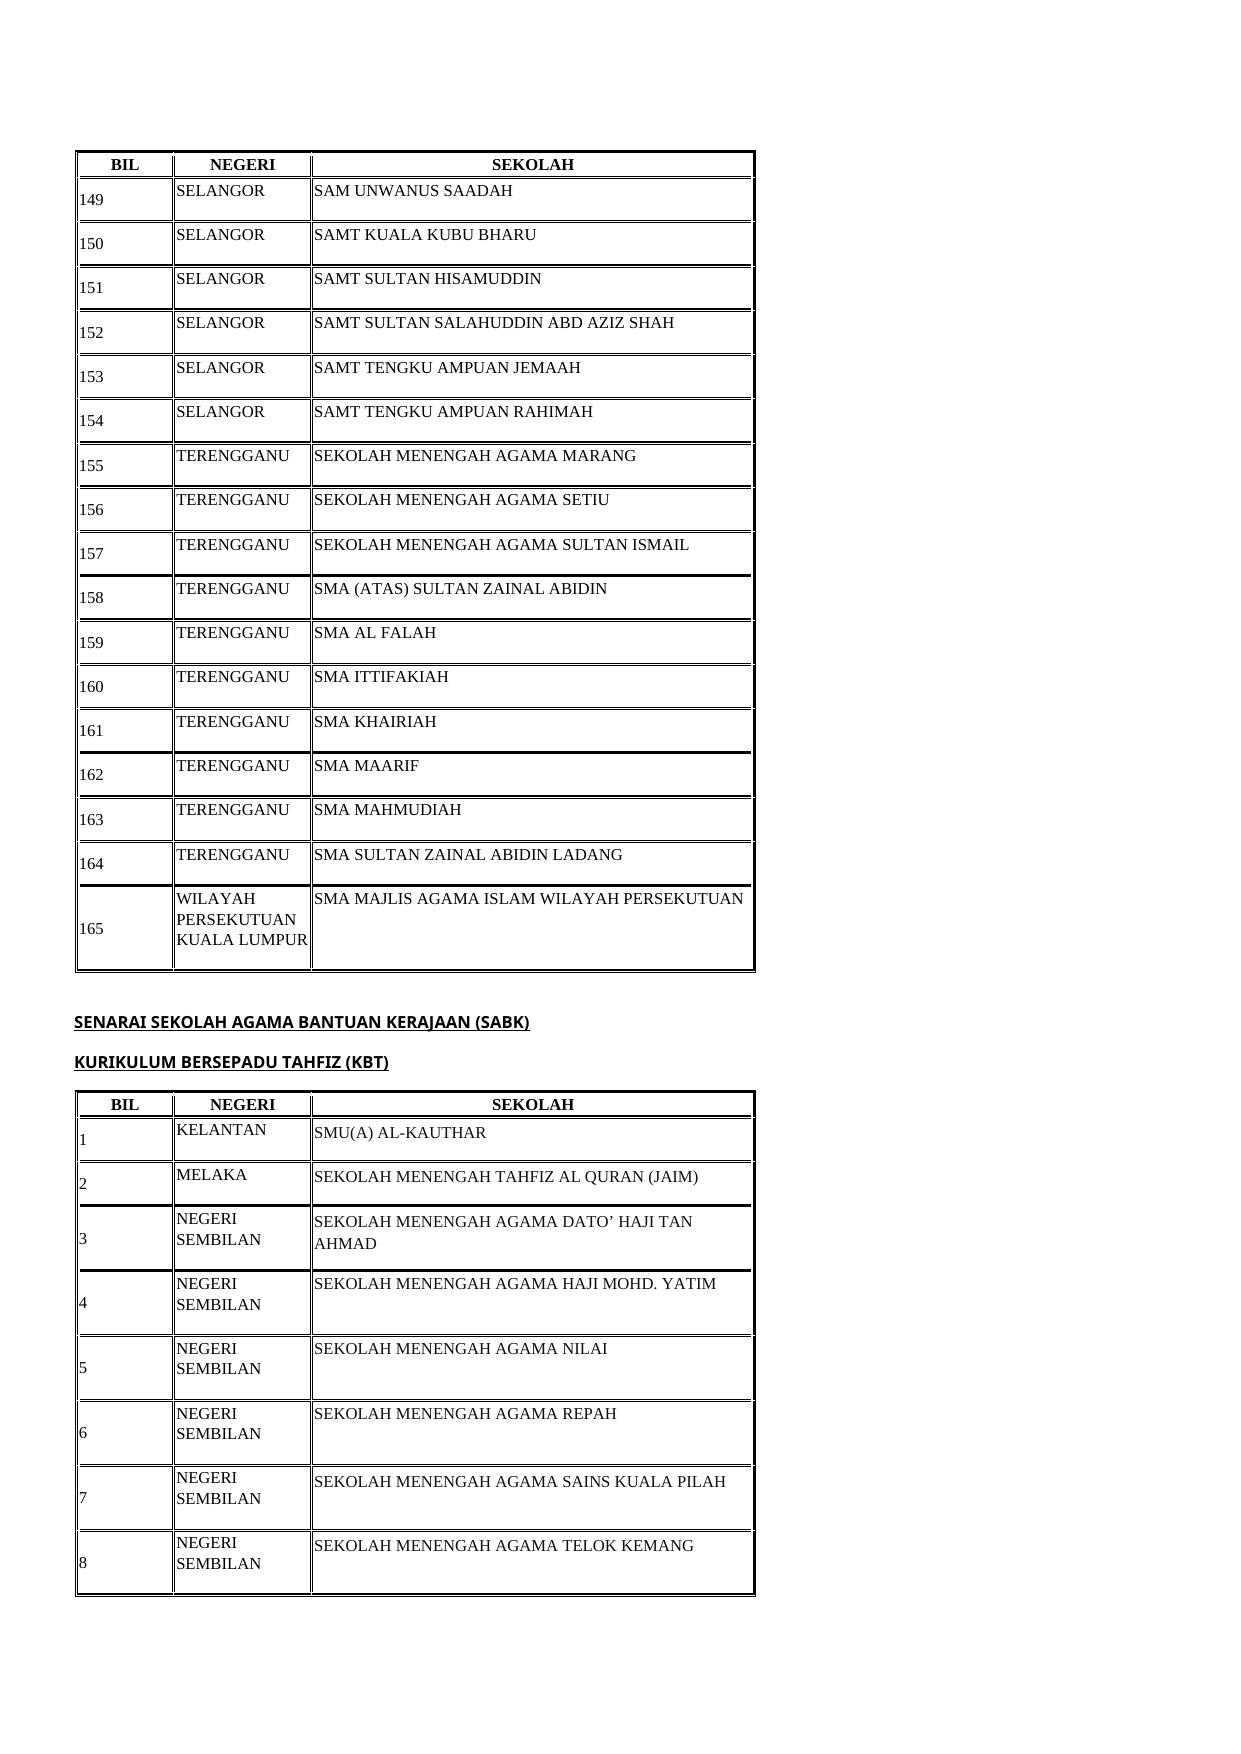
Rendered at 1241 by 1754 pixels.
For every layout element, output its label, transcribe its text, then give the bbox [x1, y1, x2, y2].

table_cell SEKOLAH MENENGAH AGAMA REPAH [312, 1399, 754, 1463]
table_cell 156 [78, 485, 172, 530]
table_cell SEKOLAH MENENGAH AGAMA DATO’ HAJI TAN AHMAD [313, 1204, 753, 1269]
table_cell 4 [78, 1269, 172, 1334]
table_cell SEKOLAH MENENGAH AGAMA SETIU [313, 485, 754, 530]
table_cell 8 [78, 1529, 174, 1593]
table_cell SEKOLAH MENENGAH AGAMA MARANG [313, 441, 754, 485]
table_cell SEKOLAH MENENGAH TAHFIZ AL QURAN (JAIM) [312, 1160, 754, 1204]
table_cell 159 [78, 618, 172, 662]
table_cell 2 [76, 1160, 174, 1204]
table_cell 158 [78, 574, 172, 618]
table_cell SAMT TENGKU AMPUAN RAHIMAH [312, 397, 754, 441]
table_header NEGERI [174, 153, 312, 176]
table_cell 157 [76, 530, 174, 574]
table_header NEGERI [174, 1093, 312, 1115]
table_cell TERENGGANU [175, 445, 310, 485]
table_cell SMU(A) AL-KAUTHAR [313, 1115, 754, 1160]
table_cell NEGERI SEMBILAN [175, 1272, 310, 1334]
table_header BIL [78, 153, 174, 176]
table_cell MELAKA [175, 1163, 310, 1204]
table_cell 161 [76, 707, 174, 751]
table_cell SMA SULTAN ZAINAL ABIDIN LADANG [313, 840, 754, 884]
table_cell SMA MAHMUDIAH [313, 795, 754, 839]
table_cell SEKOLAH MENENGAH AGAMA HAJI MOHD. YATIM [313, 1269, 753, 1334]
table_cell 151 [78, 264, 172, 308]
table_cell 152 [78, 308, 172, 353]
table_cell 163 [78, 795, 172, 839]
table_cell 165 [78, 884, 174, 969]
table_cell TERENGGANU [175, 754, 310, 795]
table_cell SAMT SULTAN HISAMUDDIN [313, 264, 754, 308]
table_cell SELANGOR [175, 223, 310, 264]
table_cell SAM UNWANUS SAADAH [312, 176, 754, 220]
table_cell 164 [78, 840, 172, 884]
table_cell 150 [76, 220, 174, 264]
table_cell SEKOLAH MENENGAH AGAMA SAINS KUALA PILAH [313, 1464, 754, 1528]
table_cell 162 [78, 751, 172, 795]
table_cell TERENGGANU [175, 799, 310, 839]
table_cell SMA KHAIRIAH [312, 707, 754, 751]
table_cell SELANGOR [175, 356, 310, 397]
table_cell SMA MAARIF [313, 751, 753, 795]
table_cell TERENGGANU [175, 489, 310, 530]
table_cell TERENGGANU [175, 843, 310, 884]
table_cell TERENGGANU [175, 622, 310, 662]
table_cell SMA MAJLIS AGAMA ISLAM WILAYAH PERSEKUTUAN [312, 884, 753, 969]
table_cell NEGERI SEMBILAN [175, 1207, 310, 1269]
table_cell SELANGOR [175, 179, 310, 220]
table_cell SEKOLAH MENENGAH AGAMA NILAI [312, 1334, 754, 1399]
table_cell SMA (ATAS) SULTAN ZAINAL ABIDIN [313, 574, 753, 618]
table_cell 1 [78, 1115, 172, 1160]
table_cell 154 [76, 397, 174, 441]
table_cell SAMT TENGKU AMPUAN JEMAAH [312, 353, 754, 397]
table_cell SELANGOR [175, 400, 310, 441]
text SENARAI SEKOLAH AGAMA BANTUAN KERAJAAN (SABK) [74, 1011, 1090, 1034]
table_cell SMA AL FALAH [313, 618, 754, 662]
table_cell 6 [76, 1399, 174, 1463]
table_cell KELANTAN [175, 1119, 310, 1160]
table_cell SELANGOR [175, 268, 310, 308]
table_cell 5 [76, 1334, 174, 1399]
table_cell NEGERI SEMBILAN [175, 1402, 310, 1463]
table_header SEKOLAH [312, 1093, 753, 1115]
table_cell WILAYAH PERSEKUTUAN KUALA LUMPUR [174, 887, 312, 969]
table_cell TERENGGANU [175, 577, 310, 618]
table_cell NEGERI SEMBILAN [174, 1532, 312, 1593]
table_header SEKOLAH [312, 153, 753, 176]
table_cell SELANGOR [175, 312, 310, 353]
table_cell TERENGGANU [175, 533, 310, 574]
table_cell TERENGGANU [175, 710, 310, 751]
table_cell SEKOLAH MENENGAH AGAMA SULTAN ISMAIL [312, 530, 754, 574]
table_cell 7 [78, 1464, 172, 1528]
table_cell 149 [76, 176, 174, 220]
table_cell 160 [78, 663, 172, 707]
table_cell 155 [78, 441, 172, 485]
table_header BIL [78, 1093, 174, 1115]
table_cell SMA ITTIFAKIAH [313, 663, 754, 707]
table_cell SEKOLAH MENENGAH AGAMA TELOK KEMANG [312, 1529, 754, 1593]
table_cell NEGERI SEMBILAN [175, 1467, 310, 1528]
table_cell SAMT SULTAN SALAHUDDIN ABD AZIZ SHAH [313, 308, 754, 353]
table_cell 153 [76, 353, 174, 397]
table_cell TERENGGANU [175, 666, 310, 707]
table_cell SAMT KUALA KUBU BHARU [312, 220, 754, 264]
table_cell 3 [78, 1204, 172, 1269]
table_cell NEGERI SEMBILAN [175, 1337, 310, 1399]
text KURIKULUM BERSEPADU TAHFIZ (KBT) [74, 1051, 1090, 1073]
